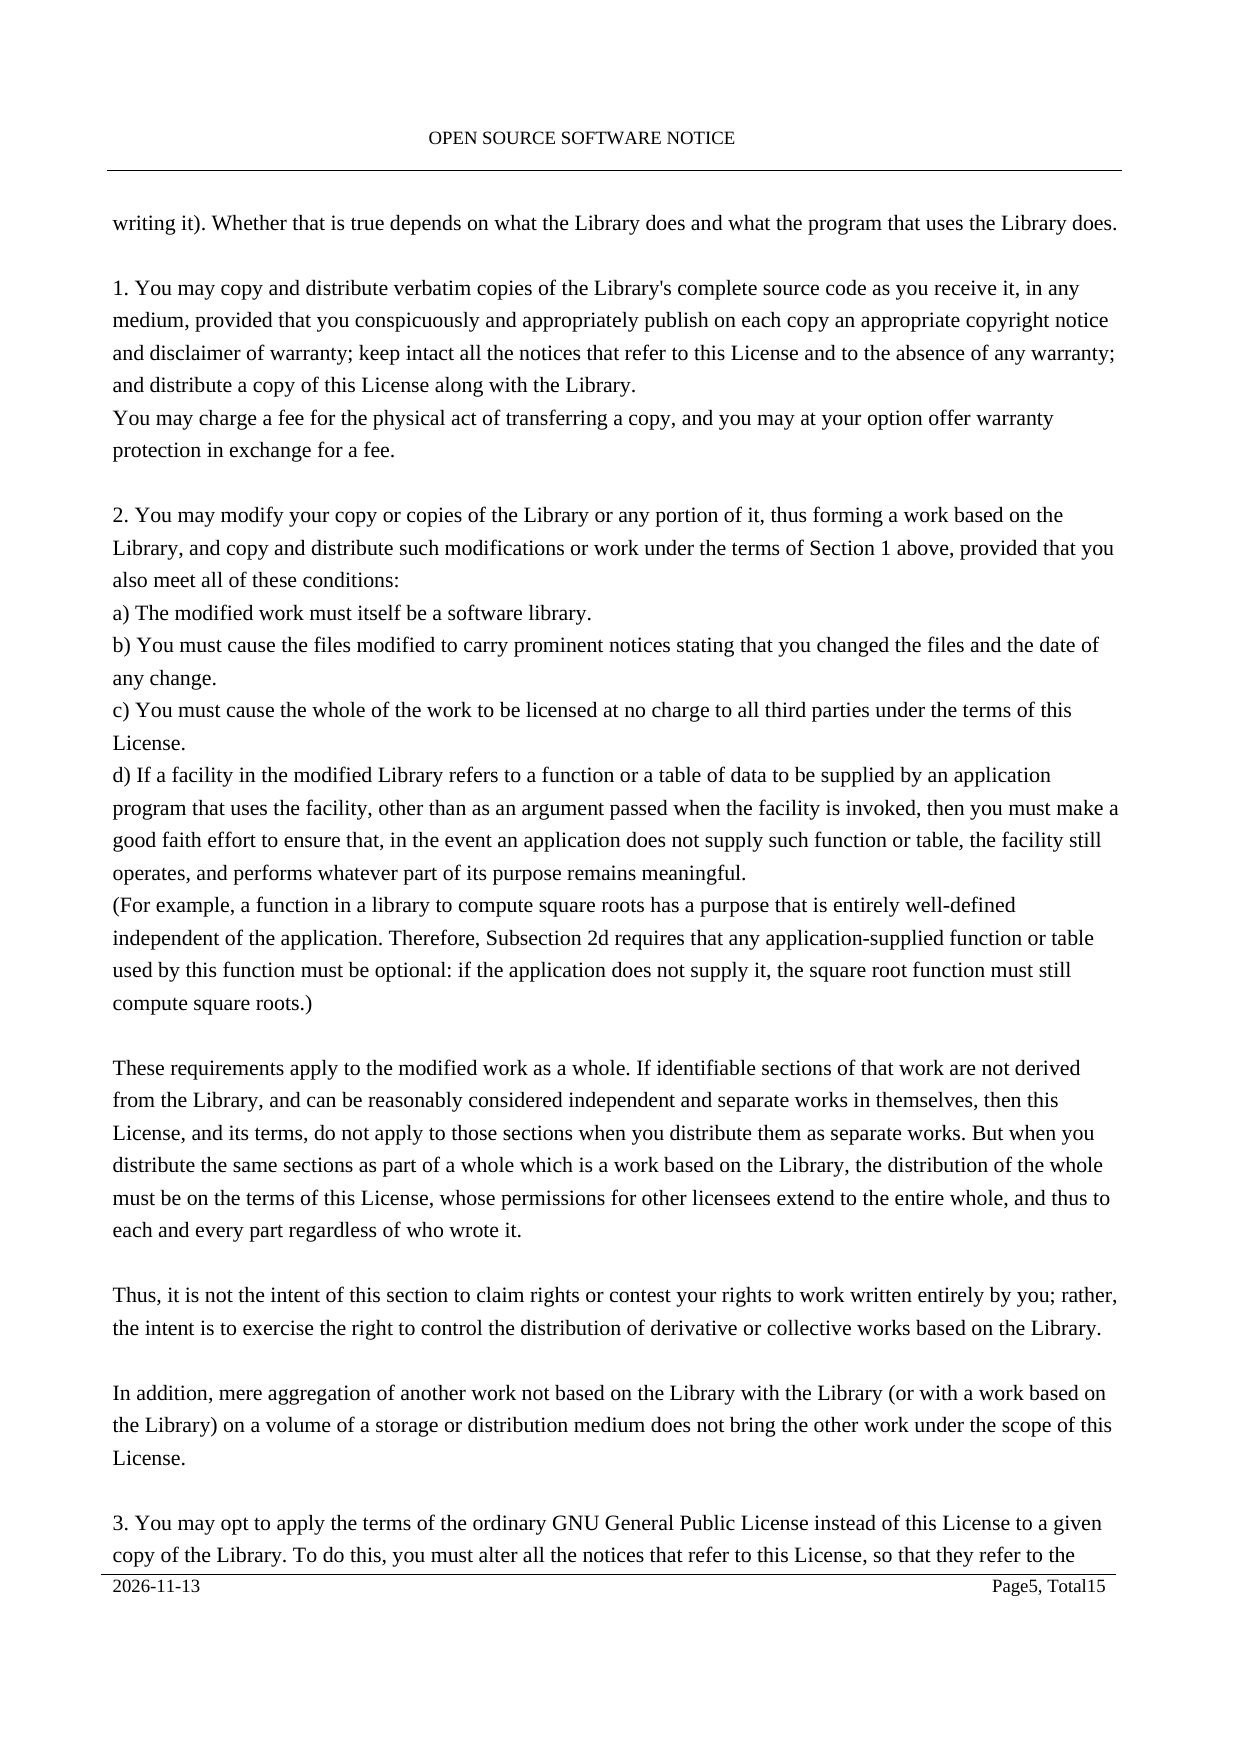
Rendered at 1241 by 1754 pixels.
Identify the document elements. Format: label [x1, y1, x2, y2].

text [112, 206, 1128, 1571]
